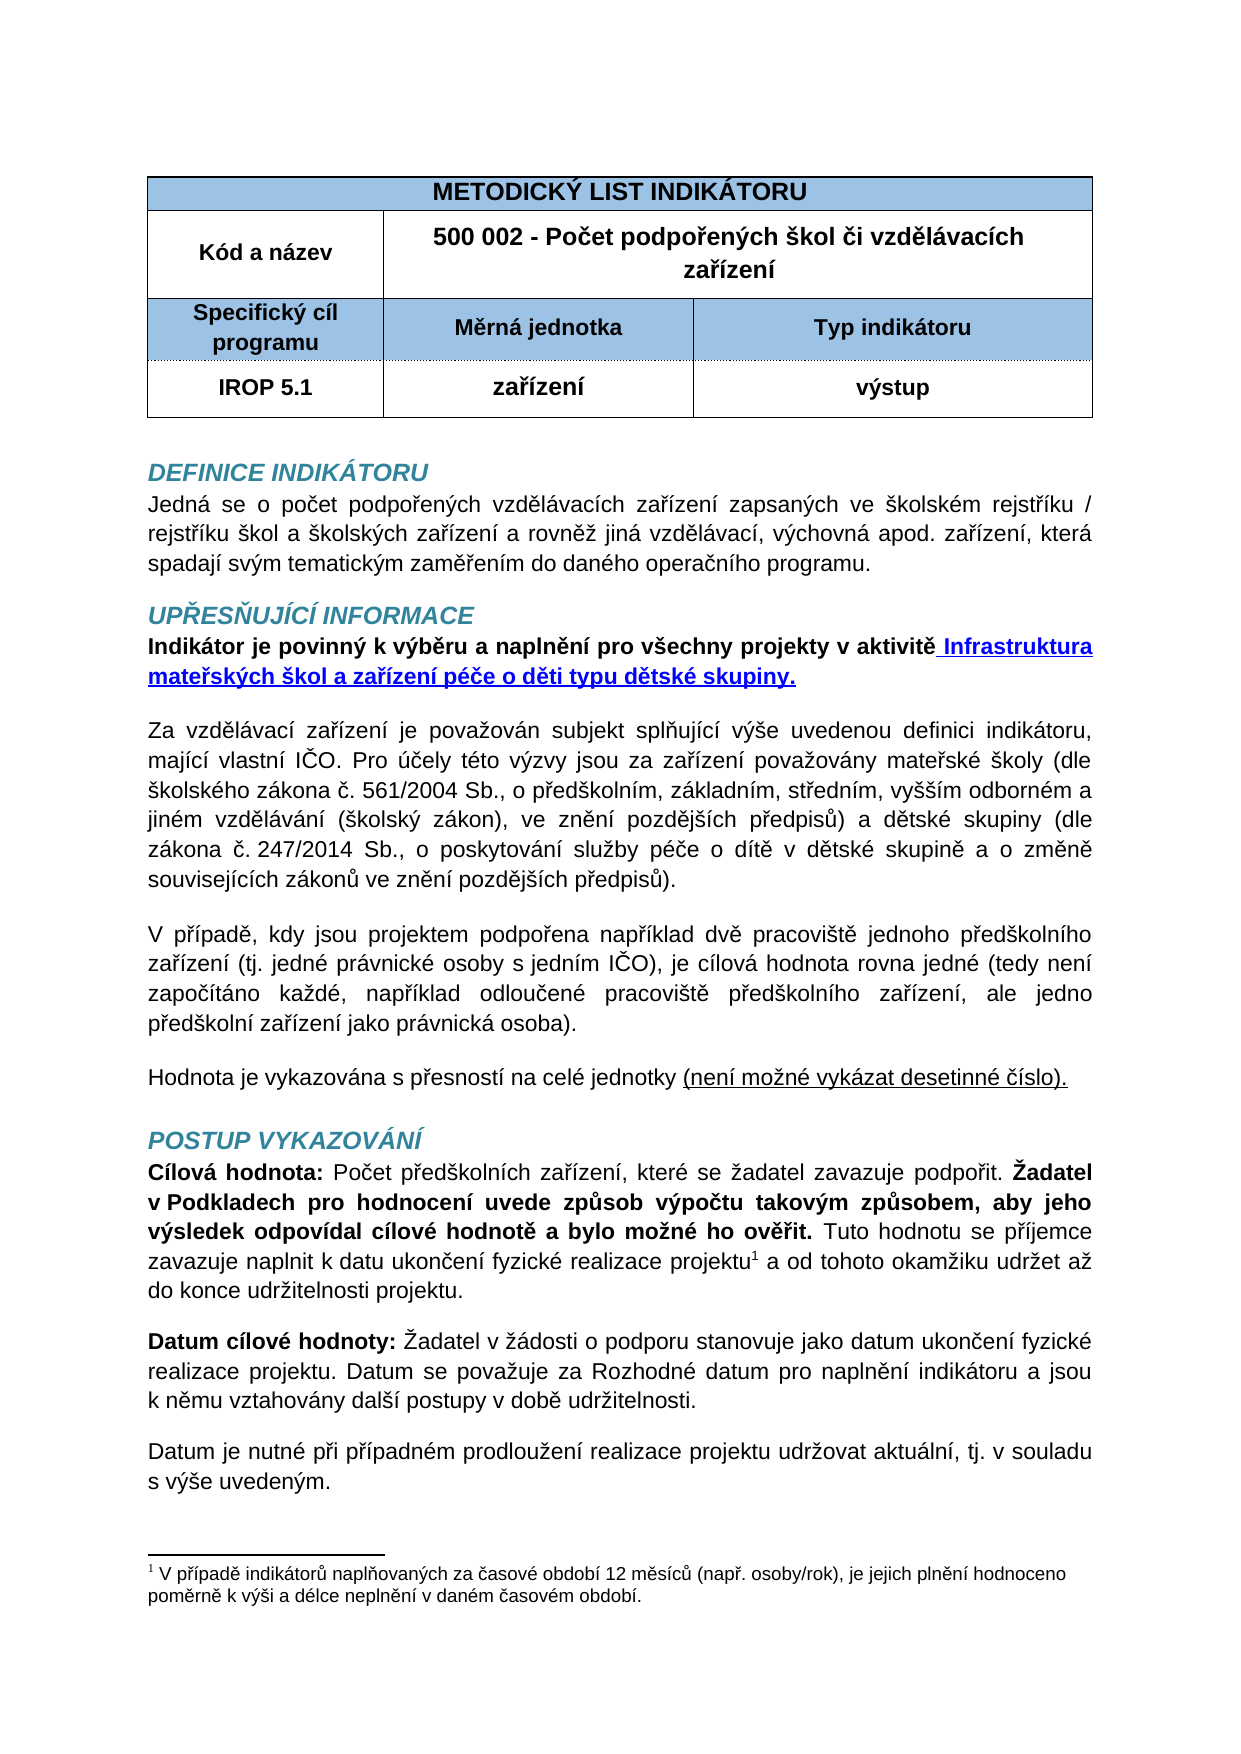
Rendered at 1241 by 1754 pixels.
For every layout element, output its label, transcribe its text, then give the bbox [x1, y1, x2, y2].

table_cell Specifický cíl programu [148, 299, 383, 360]
text Datum cílové hodnoty: Žadatel v žádosti o podporu stanovuje jako datum ukončení fyzické realizace projektu. Datum se považuje za Rozhodné datum pro naplnění indikátoru a jsou k němu vztahovány další postupy v době udržitelnosti. [148, 1328, 1093, 1414]
table_cell zařízení [384, 360, 693, 417]
table_cell 500 002 - Počet podpořených škol či vzdělávacích zařízení [384, 211, 1092, 298]
table_cell výstup [694, 360, 1092, 417]
table_cell IROP 5.1 [148, 360, 383, 417]
text Indikátor je povinný k výběru a naplnění pro všechny projekty v aktivitě Infrastruktura mateřských škol a zařízení péče o děti typu dětské skupiny. [148, 633, 1093, 689]
text Za vzdělávací zařízení je považován subjekt splňující výše uvedenou definici indikátoru, mající vlastní IČO. Pro účely této výzvy jsou za zařízení považovány mateřské školy (dle školského zákona č. 561/2004 Sb., o předškolním, základním, středním, vyšším odborném a jiném vzdělávání (školský zákon), ve znění pozdějších předpisů) a dětské skupiny (dle zákona č. 247/2014 Sb., o poskytování služby péče o dítě v dětské skupině a o změně souvisejících zákonů ve znění pozdějších předpisů). [148, 717, 1093, 892]
text Definice indikátoru [148, 458, 1075, 486]
table_cell Měrná jednotka [384, 299, 693, 360]
text Hodnota je vykazována s přesností na celé jednotky (není možné vykázat desetinné číslo). [148, 1064, 1093, 1091]
text Jedná se o počet podpořených vzdělávacích zařízení zapsaných ve školském rejstříku / rejstříku škol a školských zařízení a rovněž jiná vzdělávací, výchovná apod. zařízení, která spadají svým tematickým zaměřením do daného operačního programu. [148, 491, 1093, 576]
text Upřesňující informace [148, 601, 1075, 629]
table_cell Kód a název [148, 211, 383, 298]
table_cell Typ indikátoru [694, 299, 1092, 360]
table_header METODICKÝ LIST INDIKÁTORU [148, 178, 1092, 210]
text Cílová hodnota: Počet předškolních zařízení, které se žadatel zavazuje podpořit. Žadatel v Podkladech pro hodnocení uvede způsob výpočtu takovým způsobem, aby jeho výsledek odpovídal cílové hodnotě a bylo možné ho ověřit. Tuto hodnotu se příjemce zavazuje naplnit k datu ukončení fyzické realizace projektu a od tohoto okamžiku udržet až do konce udržitelnosti projektu. [148, 1159, 1093, 1304]
text V případě, kdy jsou projektem podpořena například dvě pracoviště jednoho předškolního zařízení (tj. jedné právnické osoby s jedním IČO), je cílová hodnota rovna jedné (tedy není započítáno každé, například odloučené pracoviště předškolního zařízení, ale jedno předškolní zařízení jako právnická osoba). [148, 921, 1093, 1036]
text Datum je nutné při případném prodloužení realizace projektu udržovat aktuální, tj. v souladu s výše uvedeným. [148, 1438, 1093, 1494]
text postup vykazování [148, 1126, 1093, 1155]
